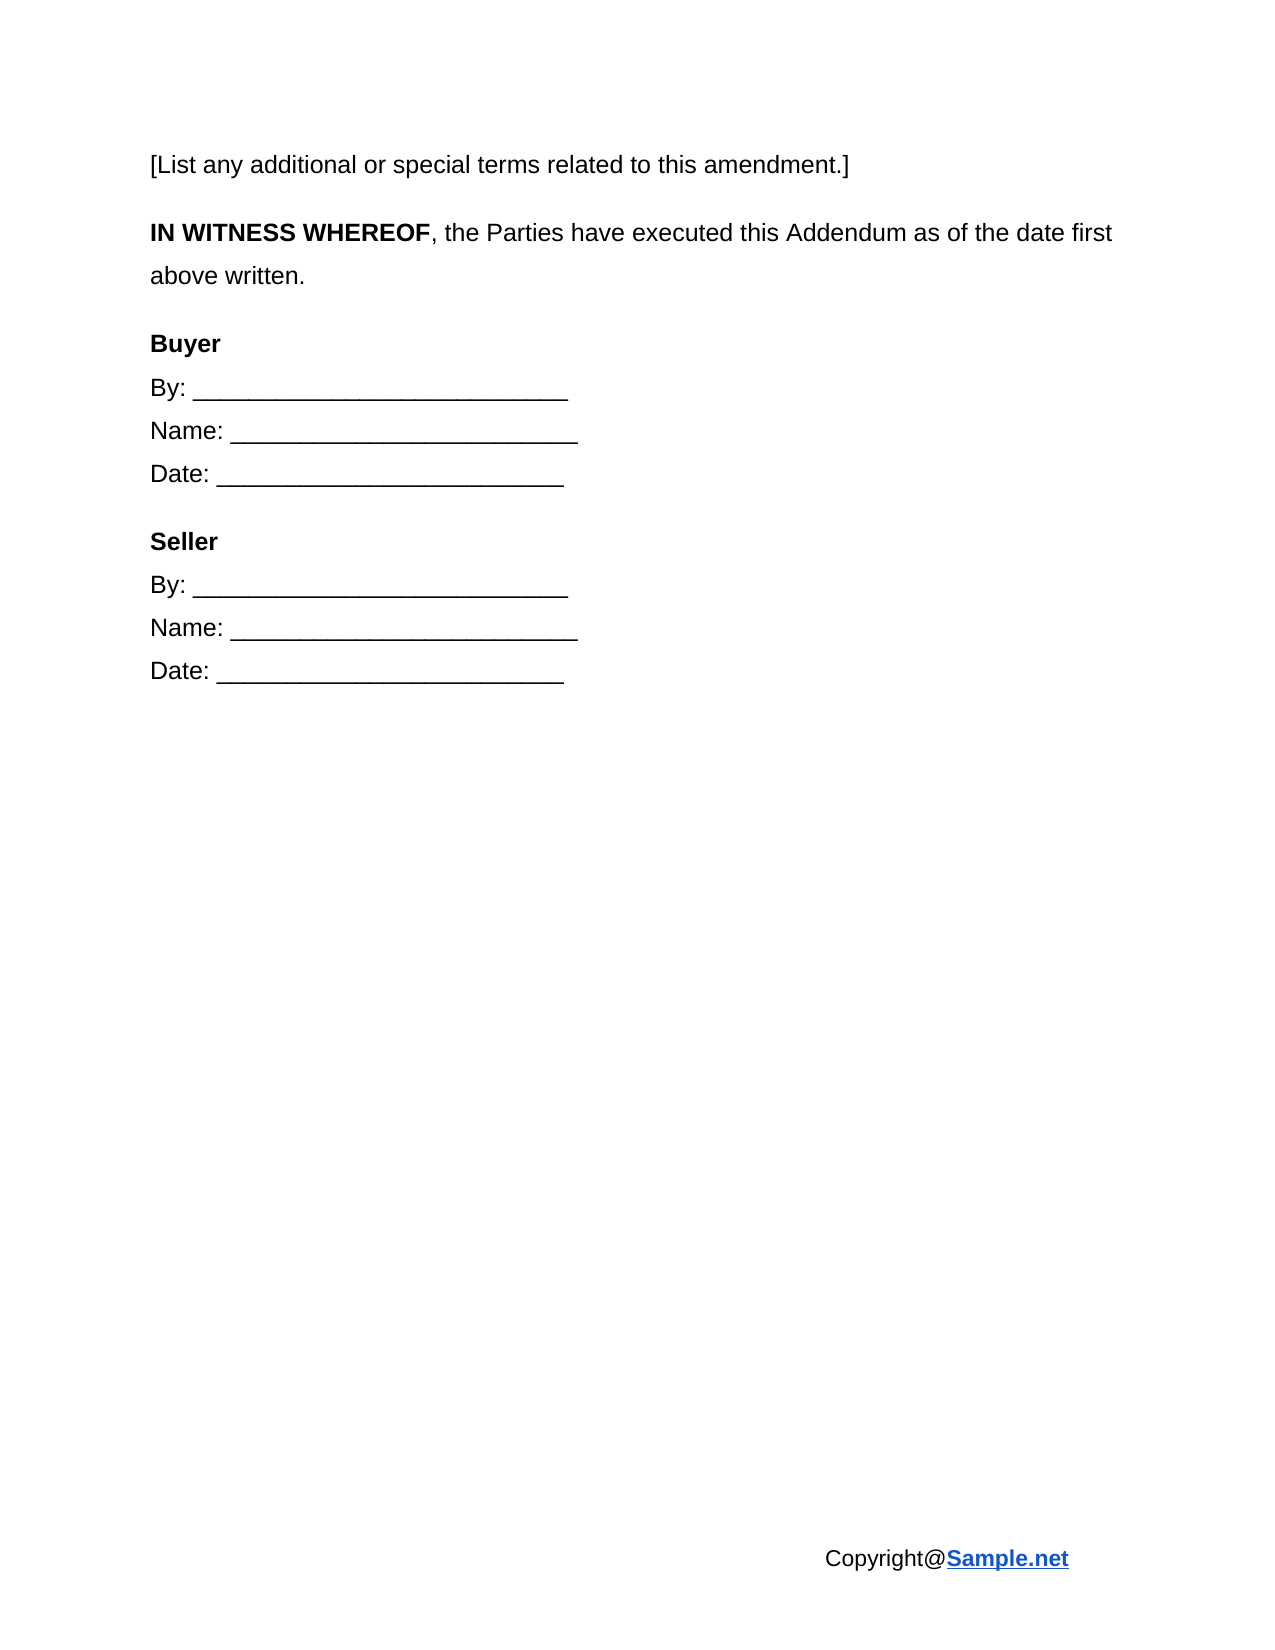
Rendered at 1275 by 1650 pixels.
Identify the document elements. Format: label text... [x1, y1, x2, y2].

text IN WITNESS WHEREOF, the Parties have executed this Addendum as of the date first above written. [150, 218, 1125, 290]
text [List any additional or special terms related to this amendment.] [150, 150, 1125, 179]
text Seller By: ___________________________ Name: _________________________ Date: _________________________ [150, 527, 1125, 685]
text Buyer By: ___________________________ Name: _________________________ Date: _________________________ [150, 329, 1125, 487]
